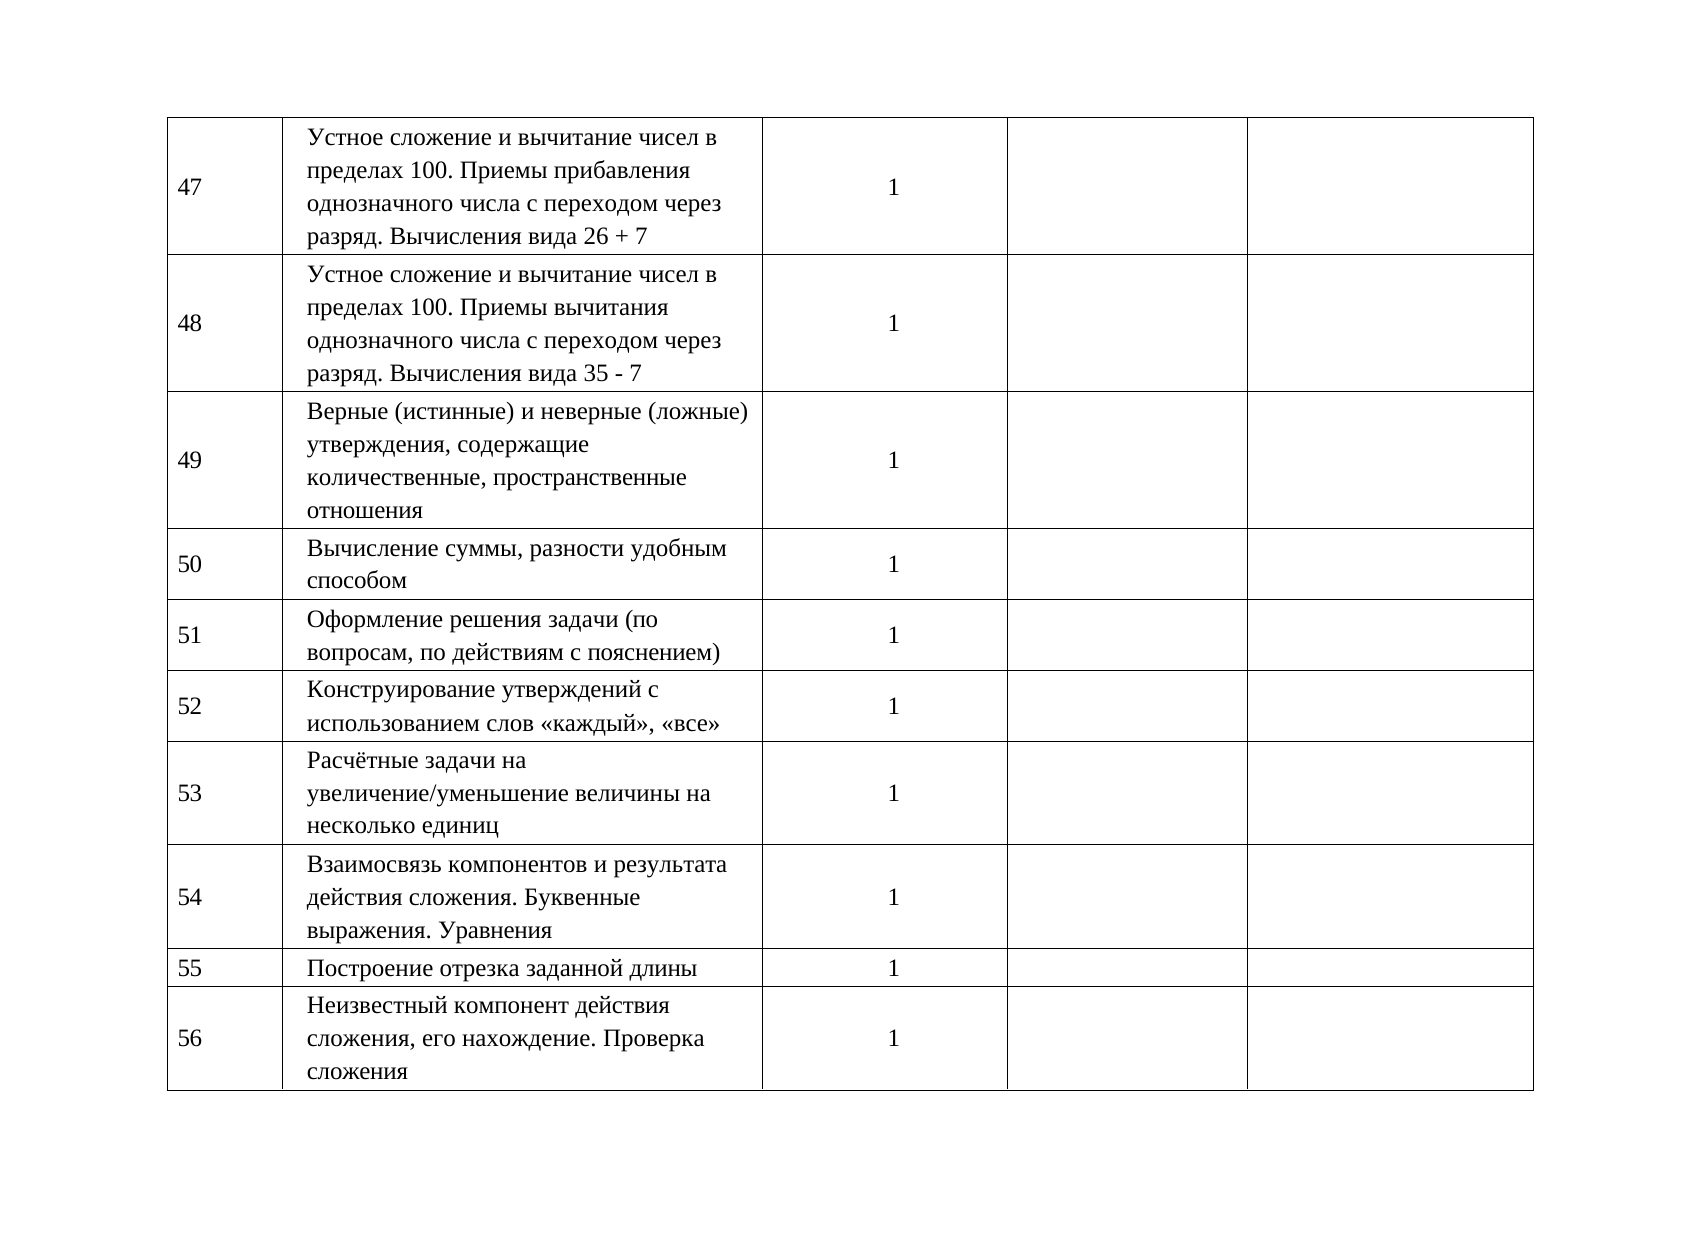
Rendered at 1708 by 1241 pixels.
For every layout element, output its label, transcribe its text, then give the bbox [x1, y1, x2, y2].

table_cell [1008, 845, 1247, 948]
table_cell [1008, 671, 1247, 741]
table_header [1248, 118, 1533, 254]
table_cell Оформление решения задачи (по вопросам, по действиям с пояснением) [283, 600, 762, 669]
table_cell 1 [763, 671, 1007, 741]
table_cell 1 [763, 392, 1007, 528]
table_cell Конструирование утверждений с использованием слов «каждый», «все» [283, 671, 762, 741]
table_cell [1248, 742, 1533, 844]
table_cell 53 [168, 742, 282, 844]
table_cell Неизвестный компонент действия сложения, его нахождение. Проверка сложения [283, 987, 762, 1089]
table_cell 49 [168, 392, 282, 528]
table_cell [1248, 255, 1533, 391]
table_cell Взаимосвязь компонентов и результата действия сложения. Буквенные выражения. Уравнения [283, 845, 762, 948]
table_cell Устное сложение и вычитание чисел в пределах 100. Приемы вычитания однозначного числа с переходом через разряд. Вычисления вида 35 - 7 [283, 255, 762, 391]
table_cell [1248, 949, 1533, 986]
table_cell 1 [763, 742, 1007, 844]
table_cell [1008, 949, 1247, 986]
table_cell 1 [763, 987, 1007, 1089]
table_cell 1 [763, 529, 1007, 599]
table_cell 51 [168, 600, 282, 669]
table_cell 1 [763, 255, 1007, 391]
table_cell 54 [168, 845, 282, 948]
table_cell 56 [168, 987, 282, 1089]
table_cell [1248, 600, 1533, 669]
table_cell 1 [763, 949, 1007, 986]
table_cell [1248, 987, 1533, 1089]
table_cell [1008, 742, 1247, 844]
table_cell Верные (истинные) и неверные (ложные) утверждения, содержащие количественные, пространственные отношения [283, 392, 762, 528]
table_cell [1248, 671, 1533, 741]
table_cell 48 [168, 255, 282, 391]
table_cell 1 [763, 845, 1007, 948]
table_header [1008, 118, 1247, 254]
table_cell [1248, 392, 1533, 528]
table_header 1 [763, 118, 1007, 254]
table_cell [1248, 845, 1533, 948]
table_cell [1248, 529, 1533, 599]
table_cell [1008, 392, 1247, 528]
table_header Устное сложение и вычитание чисел в пределах 100. Приемы прибавления однозначного числа с переходом через разряд. Вычисления вида 26 + 7 [283, 118, 762, 254]
table_cell Вычисление суммы, разности удобным способом [283, 529, 762, 599]
table_cell [1008, 600, 1247, 669]
table_cell 50 [168, 529, 282, 599]
table_cell Расчётные задачи на увеличение/уменьшение величины на несколько единиц [283, 742, 762, 844]
table_cell Построение отрезка заданной длины [283, 949, 762, 986]
table_cell [1008, 255, 1247, 391]
table_cell [1008, 529, 1247, 599]
table_header 47 [168, 118, 282, 254]
table_cell 52 [168, 671, 282, 741]
table_cell 55 [168, 949, 282, 986]
table_cell 1 [763, 600, 1007, 669]
table_cell [1008, 987, 1247, 1089]
